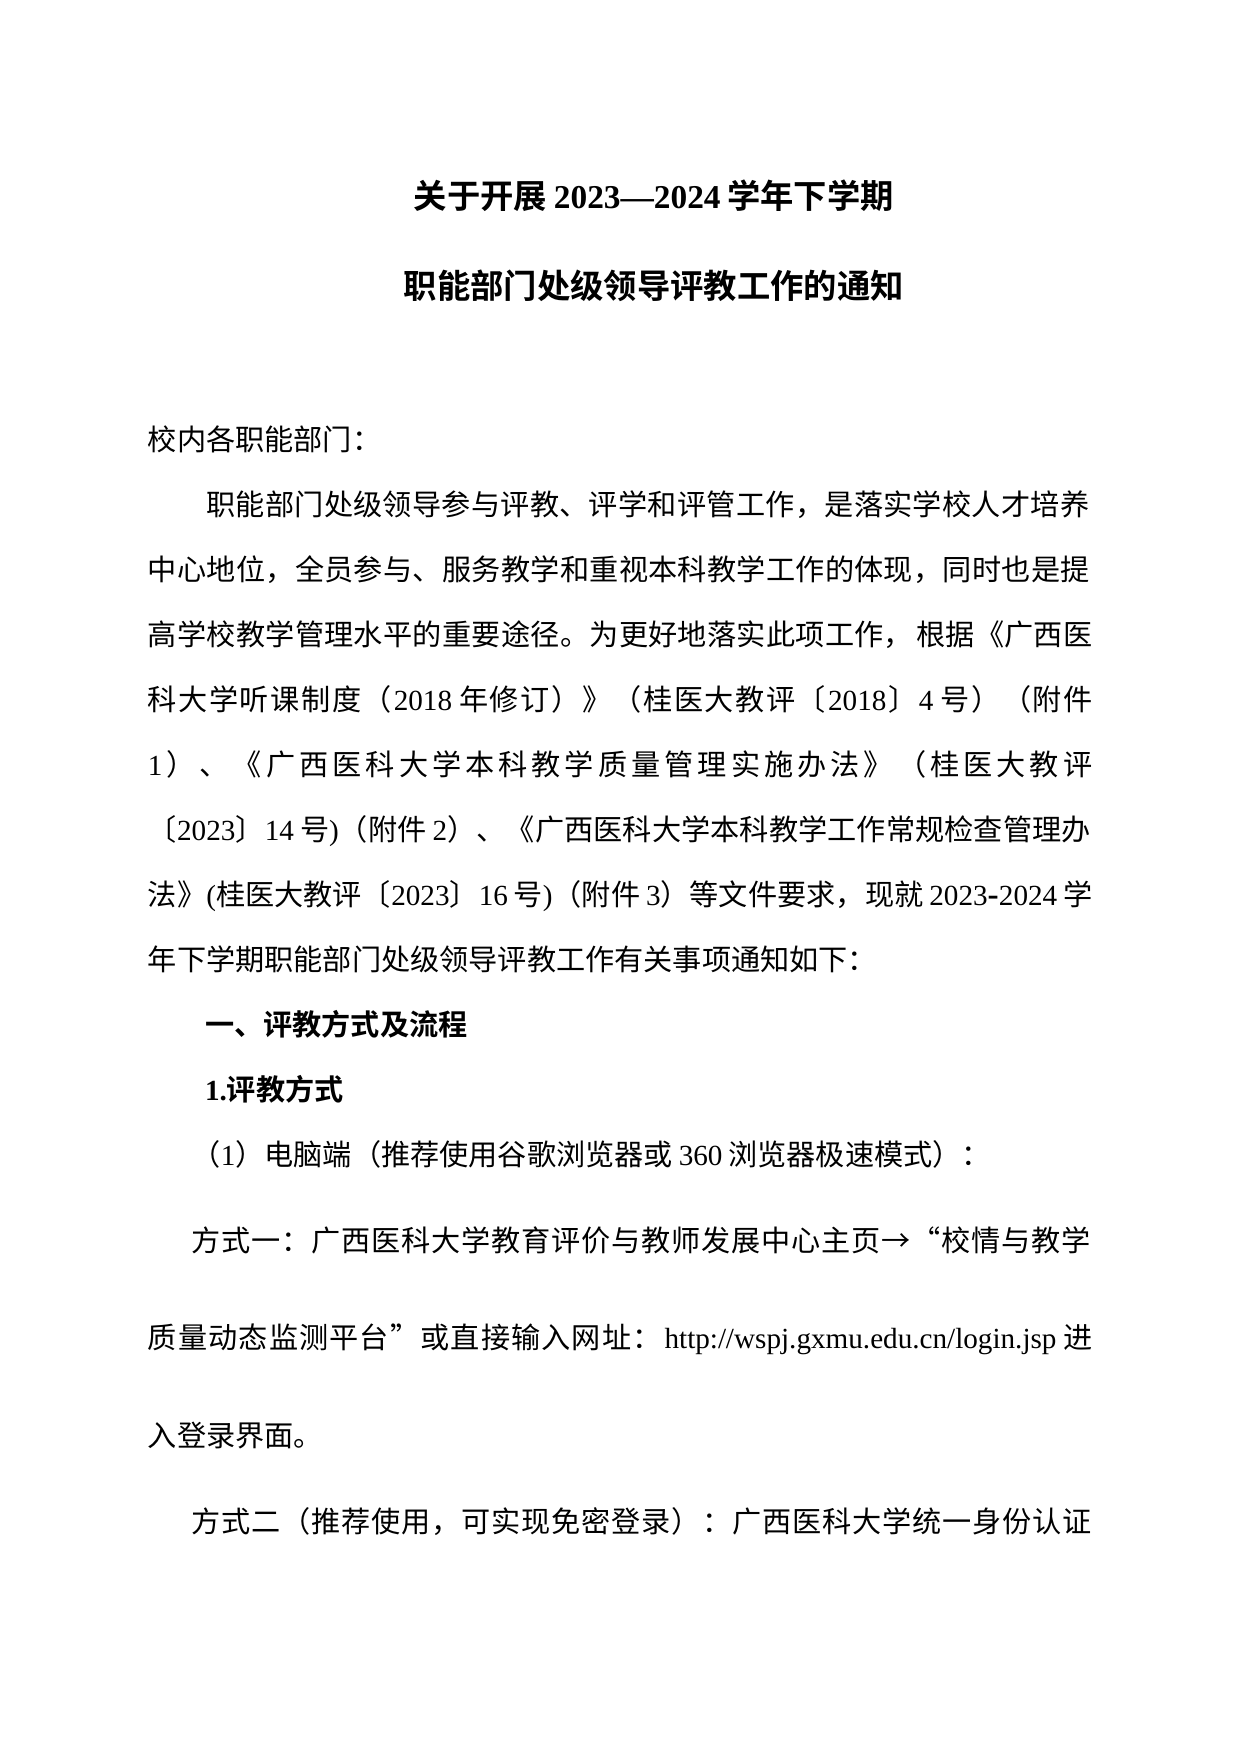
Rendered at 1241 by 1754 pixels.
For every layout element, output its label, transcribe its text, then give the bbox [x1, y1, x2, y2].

text 方式一：广西医科大学教育评价与教师发展中心主页→“校情与教学质量动态监测平台”或直接输入网址：http://wspj.gxmu.edu.cn/login.jsp进入登录界面。 [148, 1206, 1093, 1466]
text 职能部门处级领导参与评教、评学和评管工作，是落实学校人才培养中心地位，全员参与、服务教学和重视本科教学工作的体现，同时也是提高学校教学管理水平的重要途径。为更好地落实此项工作，根据《广西医科大学听课制度（2018年修订）》（桂医大教评〔2018〕4号）（附件1）、《广西医科大学本科教学质量管理实施办法》（桂医大教评〔2023〕14号)（附件2）、《广西医科大学本科教学工作常规检查管理办法》(桂医大教评〔2023〕16号)（附件3）等文件要求，现就2023-2024学年下学期职能部门处级领导评教工作有关事项通知如下： [148, 470, 1093, 990]
text 一、评教方式及流程 [205, 990, 1093, 1055]
text 校内各职能部门： [148, 405, 1093, 470]
text 职能部门处级领导评教工作的通知 [148, 251, 1093, 316]
text 关于开展2023—2024学年下学期 [148, 162, 1093, 227]
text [148, 1487, 1093, 1552]
text 1.评教方式 [205, 1055, 1093, 1120]
text （1）电脑端（推荐使用谷歌浏览器或360浏览器极速模式）： [148, 1120, 1093, 1185]
